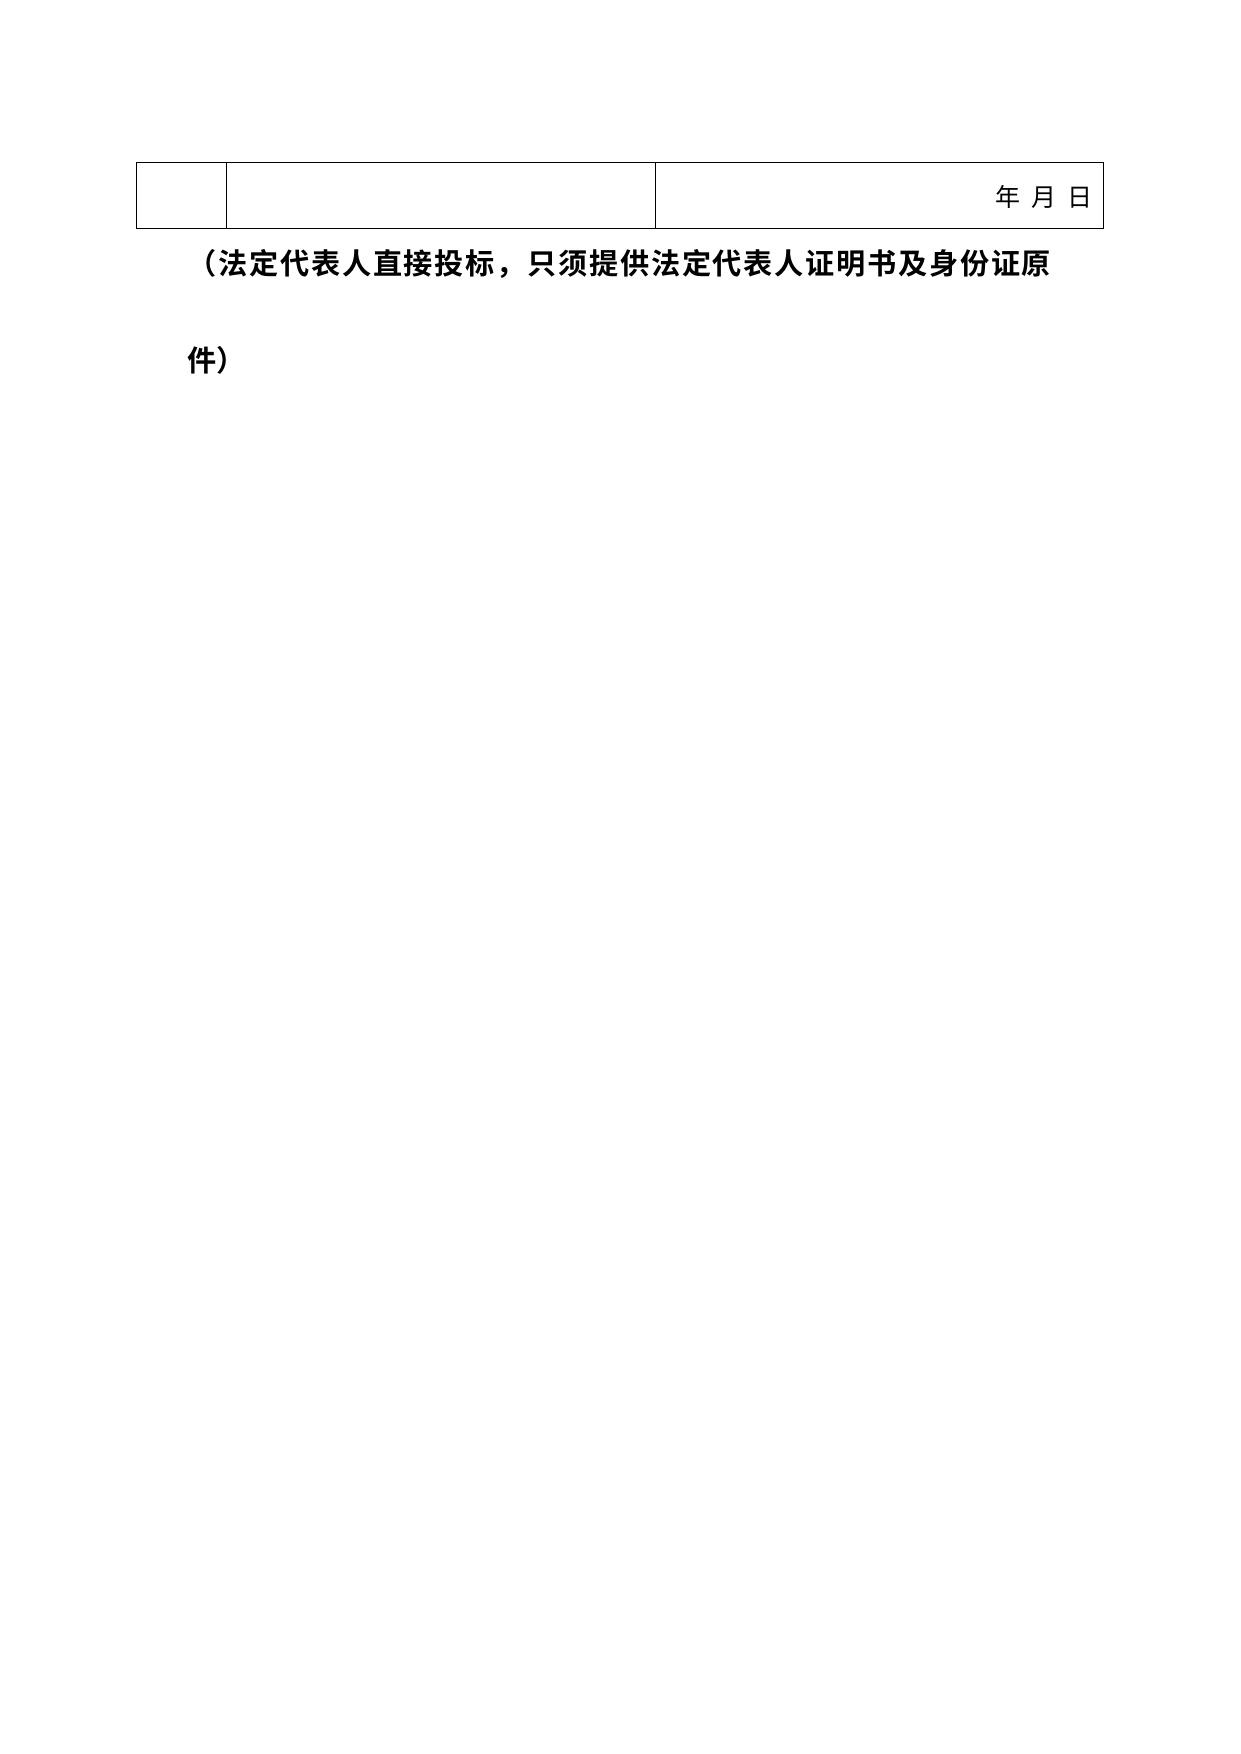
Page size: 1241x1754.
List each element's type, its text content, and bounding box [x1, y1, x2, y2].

text （法定代表人直接投标，只须提供法定代表人证明书及身份证原件） [187, 229, 1053, 392]
table_cell （公章） 年 月 日 [656, 163, 1103, 228]
